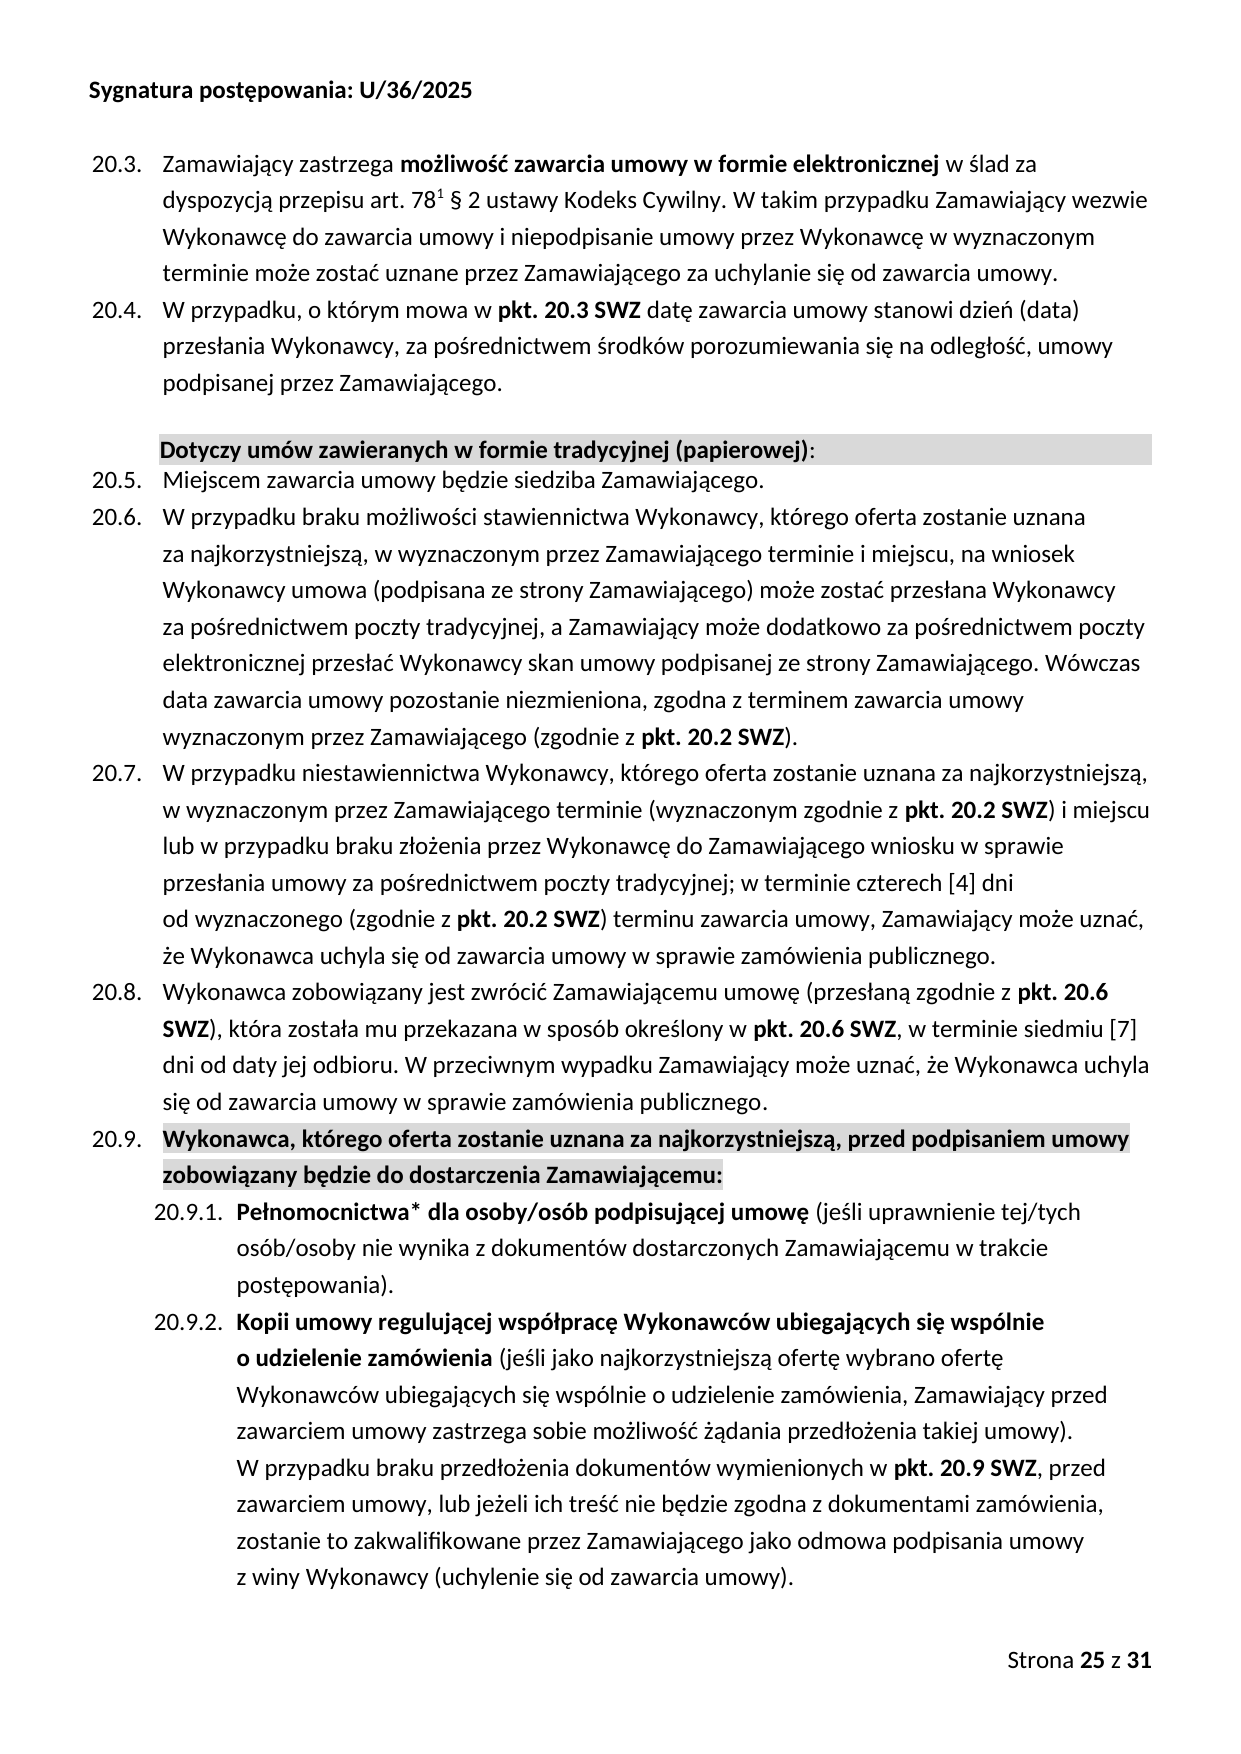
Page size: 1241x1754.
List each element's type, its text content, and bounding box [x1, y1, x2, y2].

list Dotyczy umów zawieranych w formie tradycyjnej (papierowej): [159, 434, 1152, 465]
list Zamawiający zastrzega możliwość zawarcia umowy w formie elektronicznej w ślad za dyspozycją przepisu art. 781 § 2 ustawy Kodeks Cywilny. W takim przypadku Zamawiający wezwie Wykonawcę do zawarcia umowy i niepodpisanie umowy przez Wykonawcę w wyznaczonym terminie może zostać uznane przez Zamawiającego za uchylanie się od zawarcia umowy. [92, 148, 1152, 288]
list Wykonawca zobowiązany jest zwrócić Zamawiającemu umowę (przesłaną zgodnie z pkt. 20.6 SWZ), która została mu przekazana w sposób określony w pkt. 20.6 SWZ, w terminie siedmiu [7] dni od daty jej odbioru. W przeciwnym wypadku Zamawiający może uznać, że Wykonawca uchyla się od zawarcia umowy w sprawie zamówienia publicznego. [92, 977, 1152, 1117]
list Kopii umowy regulującej współpracę Wykonawców ubiegających się wspólnie o udzielenie zamówienia (jeśli jako najkorzystniejszą ofertę wybrano ofertę Wykonawców ubiegających się wspólnie o udzielenie zamówienia, Zamawiający przed zawarciem umowy zastrzega sobie możliwość żądania przedłożenia takiej umowy). W przypadku braku przedłożenia dokumentów wymienionych w pkt. 20.9 SWZ, przed zawarciem umowy, lub jeżeli ich treść nie będzie zgodna z dokumentami zamówienia, zostanie to zakwalifikowane przez Zamawiającego jako odmowa podpisania umowy z winy Wykonawcy (uchylenie się od zawarcia umowy). [154, 1306, 1152, 1592]
list Miejscem zawarcia umowy będzie siedziba Zamawiającego. [92, 465, 1152, 495]
list Wykonawca, którego oferta zostanie uznana za najkorzystniejszą, przed podpisaniem umowy zobowiązany będzie do dostarczenia Zamawiającemu: [92, 1123, 1152, 1190]
list W przypadku niestawiennictwa Wykonawcy, którego oferta zostanie uznana za najkorzystniejszą, w wyznaczonym przez Zamawiającego terminie (wyznaczonym zgodnie z pkt. 20.2 SWZ) i miejscu lub w przypadku braku złożenia przez Wykonawcę do Zamawiającego wniosku w sprawie przesłania umowy za pośrednictwem poczty tradycyjnej; w terminie czterech [4] dni od wyznaczonego (zgodnie z pkt. 20.2 SWZ) terminu zawarcia umowy, Zamawiający może uznać, że Wykonawca uchyla się od zawarcia umowy w sprawie zamówienia publicznego. [92, 757, 1152, 971]
list Pełnomocnictwa* dla osoby/osób podpisującej umowę (jeśli uprawnienie tej/tych osób/osoby nie wynika z dokumentów dostarczonych Zamawiającemu w trakcie postępowania). [154, 1196, 1152, 1299]
list W przypadku braku możliwości stawiennictwa Wykonawcy, którego oferta zostanie uznana za najkorzystniejszą, w wyznaczonym przez Zamawiającego terminie i miejscu, na wniosek Wykonawcy umowa (podpisana ze strony Zamawiającego) może zostać przesłana Wykonawcy za pośrednictwem poczty tradycyjnej, a Zamawiający może dodatkowo za pośrednictwem poczty elektronicznej przesłać Wykonawcy skan umowy podpisanej ze strony Zamawiającego. Wówczas data zawarcia umowy pozostanie niezmieniona, zgodna z terminem zawarcia umowy wyznaczonym przez Zamawiającego (zgodnie z pkt. 20.2 SWZ). [92, 501, 1152, 751]
list W przypadku, o którym mowa w pkt. 20.3 SWZ datę zawarcia umowy stanowi dzień (data) przesłania Wykonawcy, za pośrednictwem środków porozumiewania się na odległość, umowy podpisanej przez Zamawiającego. [92, 294, 1152, 398]
